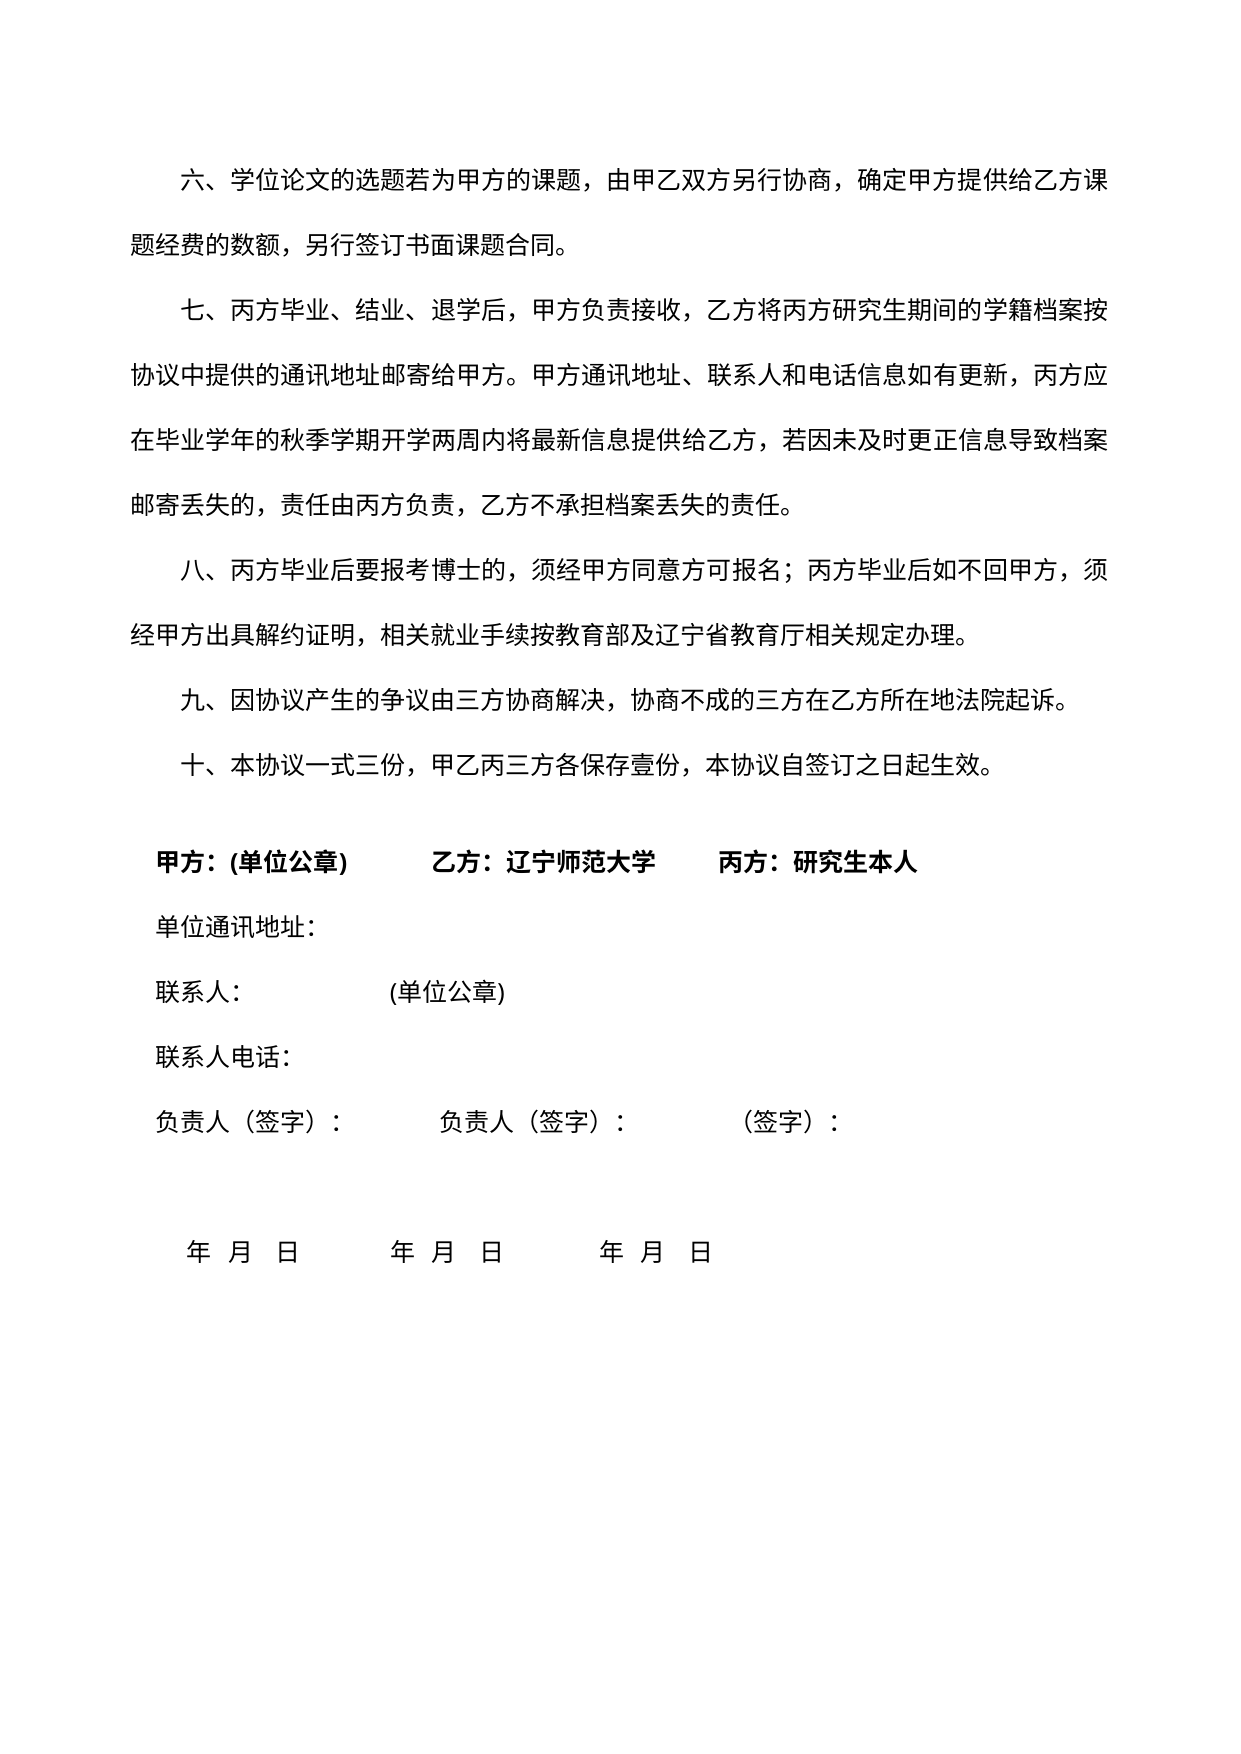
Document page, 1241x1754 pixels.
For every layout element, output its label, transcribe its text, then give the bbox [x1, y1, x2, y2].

text 联系人： (单位公章) [130, 958, 1110, 1023]
text 九、因协议产生的争议由三方协商解决，协商不成的三方在乙方所在地法院起诉。 [130, 666, 1110, 731]
text 联系人电话： [130, 1023, 1110, 1088]
text 负责人（签字）： 负责人（签字）： （签字）： [130, 1088, 1110, 1153]
text 年 月 日 年 月 日 年 月 日 [130, 1218, 1110, 1283]
text 单位通讯地址： [130, 893, 1110, 958]
text 十、本协议一式三份，甲乙丙三方各保存壹份，本协议自签订之日起生效。 [130, 731, 1110, 796]
text 七、丙方毕业、结业、退学后，甲方负责接收，乙方将丙方研究生期间的学籍档案按协议中提供的通讯地址邮寄给甲方。甲方通讯地址、联系人和电话信息如有更新，丙方应在毕业学年的秋季学期开学两周内将最新信息提供给乙方，若因未及时更正信息导致档案邮寄丢失的，责任由丙方负责，乙方不承担档案丢失的责任。 [130, 276, 1110, 536]
text 六、学位论文的选题若为甲方的课题，由甲乙双方另行协商，确定甲方提供给乙方课题经费的数额，另行签订书面课题合同。 [130, 146, 1110, 276]
text 甲方：(单位公章) 乙方：辽宁师范大学 丙方：研究生本人 [130, 828, 1110, 893]
text 八、丙方毕业后要报考博士的，须经甲方同意方可报名；丙方毕业后如不回甲方，须经甲方出具解约证明，相关就业手续按教育部及辽宁省教育厅相关规定办理。 [130, 536, 1110, 666]
